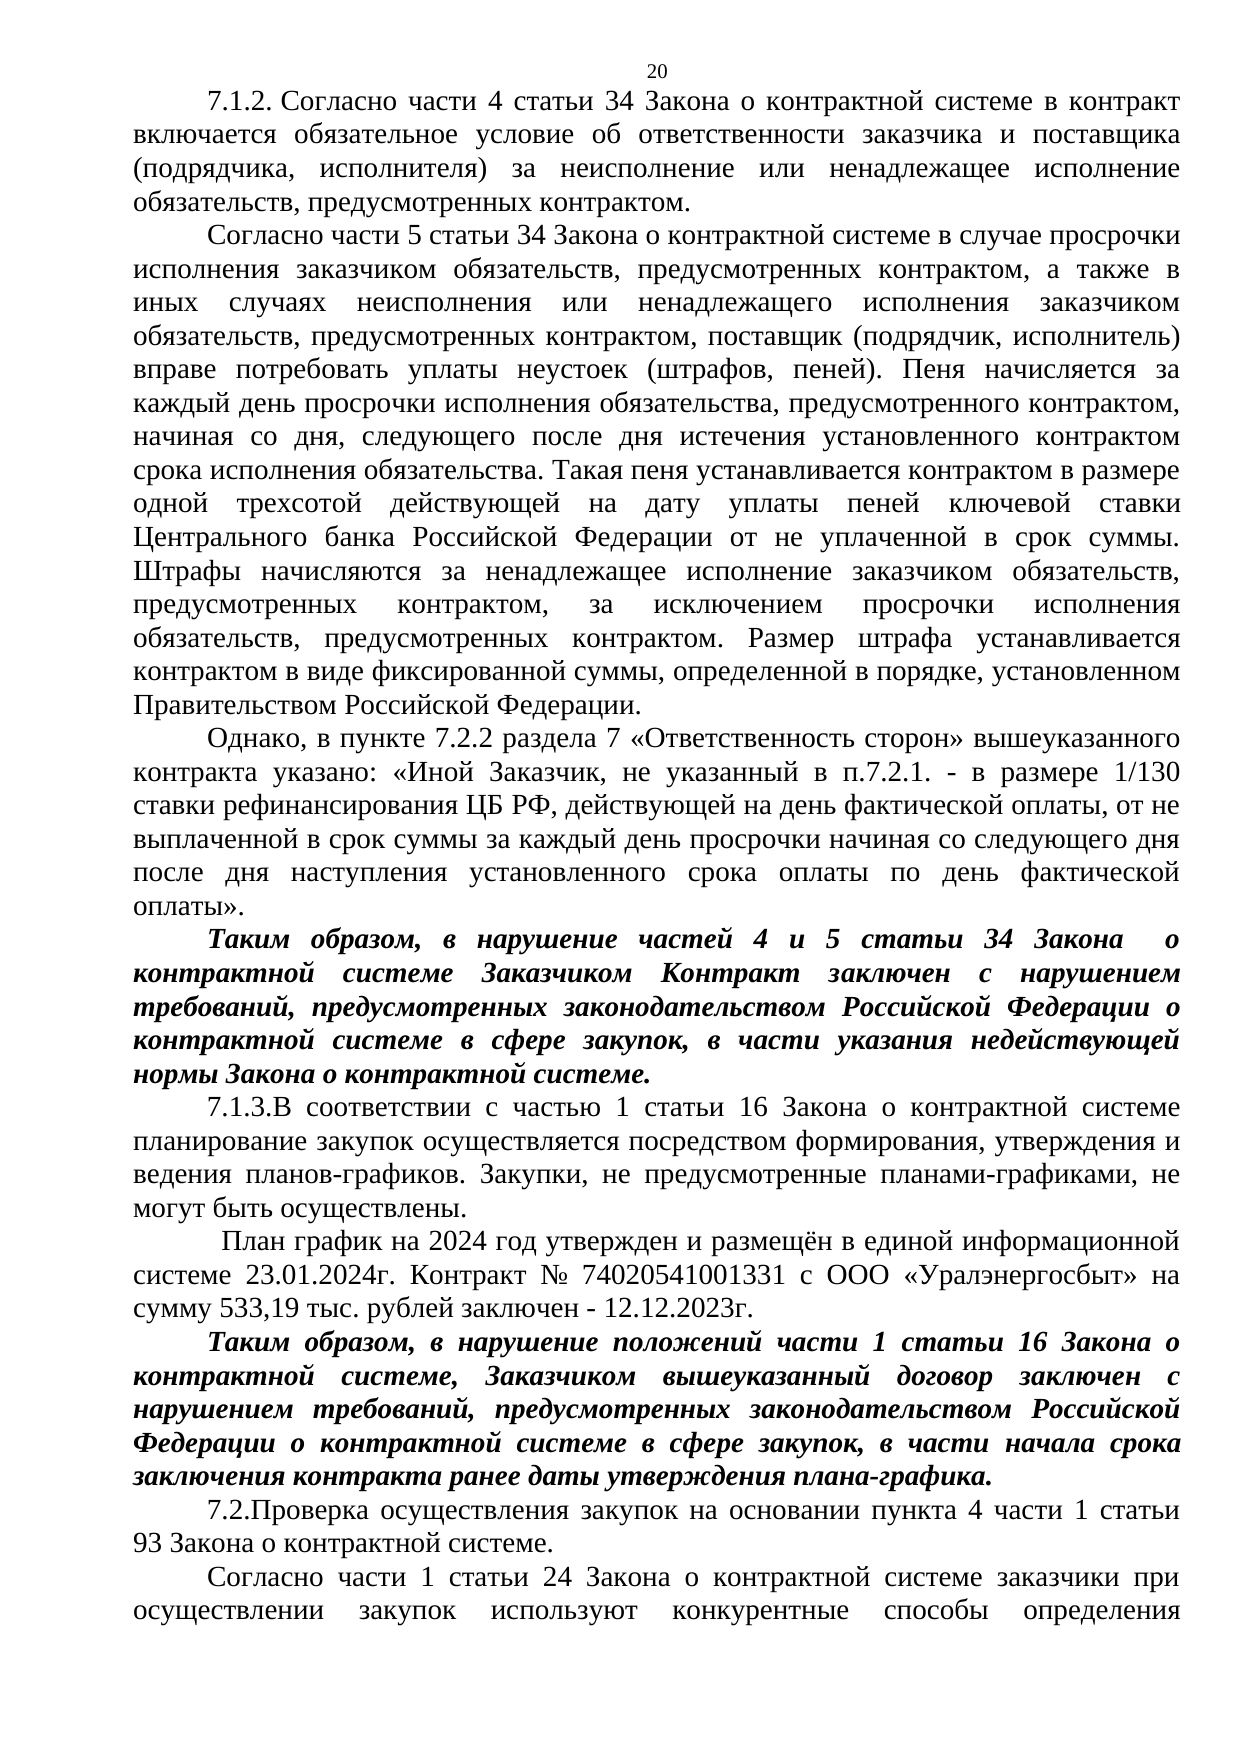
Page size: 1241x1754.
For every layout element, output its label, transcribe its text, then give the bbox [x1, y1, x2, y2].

text 7.1.2. Согласно части 4 статьи 34 Закона о контрактной системе в контракт включается обязательное условие об ответственности заказчика и поставщика (подрядчика, исполнителя) за неисполнение или ненадлежащее исполнение обязательств, предусмотренных контрактом. [133, 83, 1181, 217]
text Согласно части 5 статьи 34 Закона о контрактной системе в случае просрочки исполнения заказчиком обязательств, предусмотренных контрактом, а также в иных случаях неисполнения или ненадлежащего исполнения заказчиком обязательств, предусмотренных контрактом, поставщик (подрядчик, исполнитель) вправе потребовать уплаты неустоек (штрафов, пеней). Пеня начисляется за каждый день просрочки исполнения обязательства, предусмотренного контрактом, начиная со дня, следующего после дня истечения установленного контрактом срока исполнения обязательства. Такая пеня устанавливается контрактом в размере одной трехсотой действующей на дату уплаты пеней ключевой ставки Центрального банка Российской Федерации от не уплаченной в срок суммы. Штрафы начисляются за ненадлежащее исполнение заказчиком обязательств, предусмотренных контрактом, за исключением просрочки исполнения обязательств, предусмотренных контрактом. Размер штрафа устанавливается контрактом в виде фиксированной суммы, определенной в порядке, установленном Правительством Российской Федерации. [133, 217, 1181, 720]
text 7.2.Проверка осуществления закупок на основании пункта 4 части 1 статьи 93 Закона о контрактной системе. [133, 1492, 1181, 1559]
text Таким образом, в нарушение положений части 1 статьи 16 Закона о контрактной системе, Заказчиком вышеуказанный договор заключен с нарушением требований, предусмотренных законодательством Российской Федерации о контрактной системе в сфере закупок, в части начала срока заключения контракта ранее даты утверждения плана-графика. [133, 1324, 1181, 1492]
text 7.1.3.В соответствии с частью 1 статьи 16 Закона о контрактной системе планирование закупок осуществляется посредством формирования, утверждения и ведения планов-графиков. Закупки, не предусмотренные планами-графиками, не могут быть осуществлены. [133, 1089, 1181, 1223]
text Однако, в пункте 7.2.2 раздела 7 «Ответственность сторон» вышеуказанного контракта указано: «Иной Заказчик, не указанный в п.7.2.1. - в размере 1/130 cтавки рефинансирования ЦБ РФ, действующей на день фактической оплаты, от не выплаченной в срок суммы за каждый день просрочки начиная со следующего дня после дня наступления установленного срока оплаты по день фактической оплаты». [133, 720, 1181, 922]
text Таким образом, в нарушение частей 4 и 5 статьи 34 Закона о контрактной системе Заказчиком Контракт заключен с нарушением требований, предусмотренных законодательством Российской Федерации о контрактной системе в сфере закупок, в части указания недействующей нормы Закона о контрактной системе. [133, 922, 1181, 1089]
text План график на 2024 год утвержден и размещён в единой информационной системе 23.01.2024г. Контракт № 74020541001331 с ООО «Уралэнергосбыт» на сумму 533,19 тыс. рублей заключен - 12.12.2023г. [133, 1223, 1181, 1324]
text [133, 1559, 1181, 1626]
